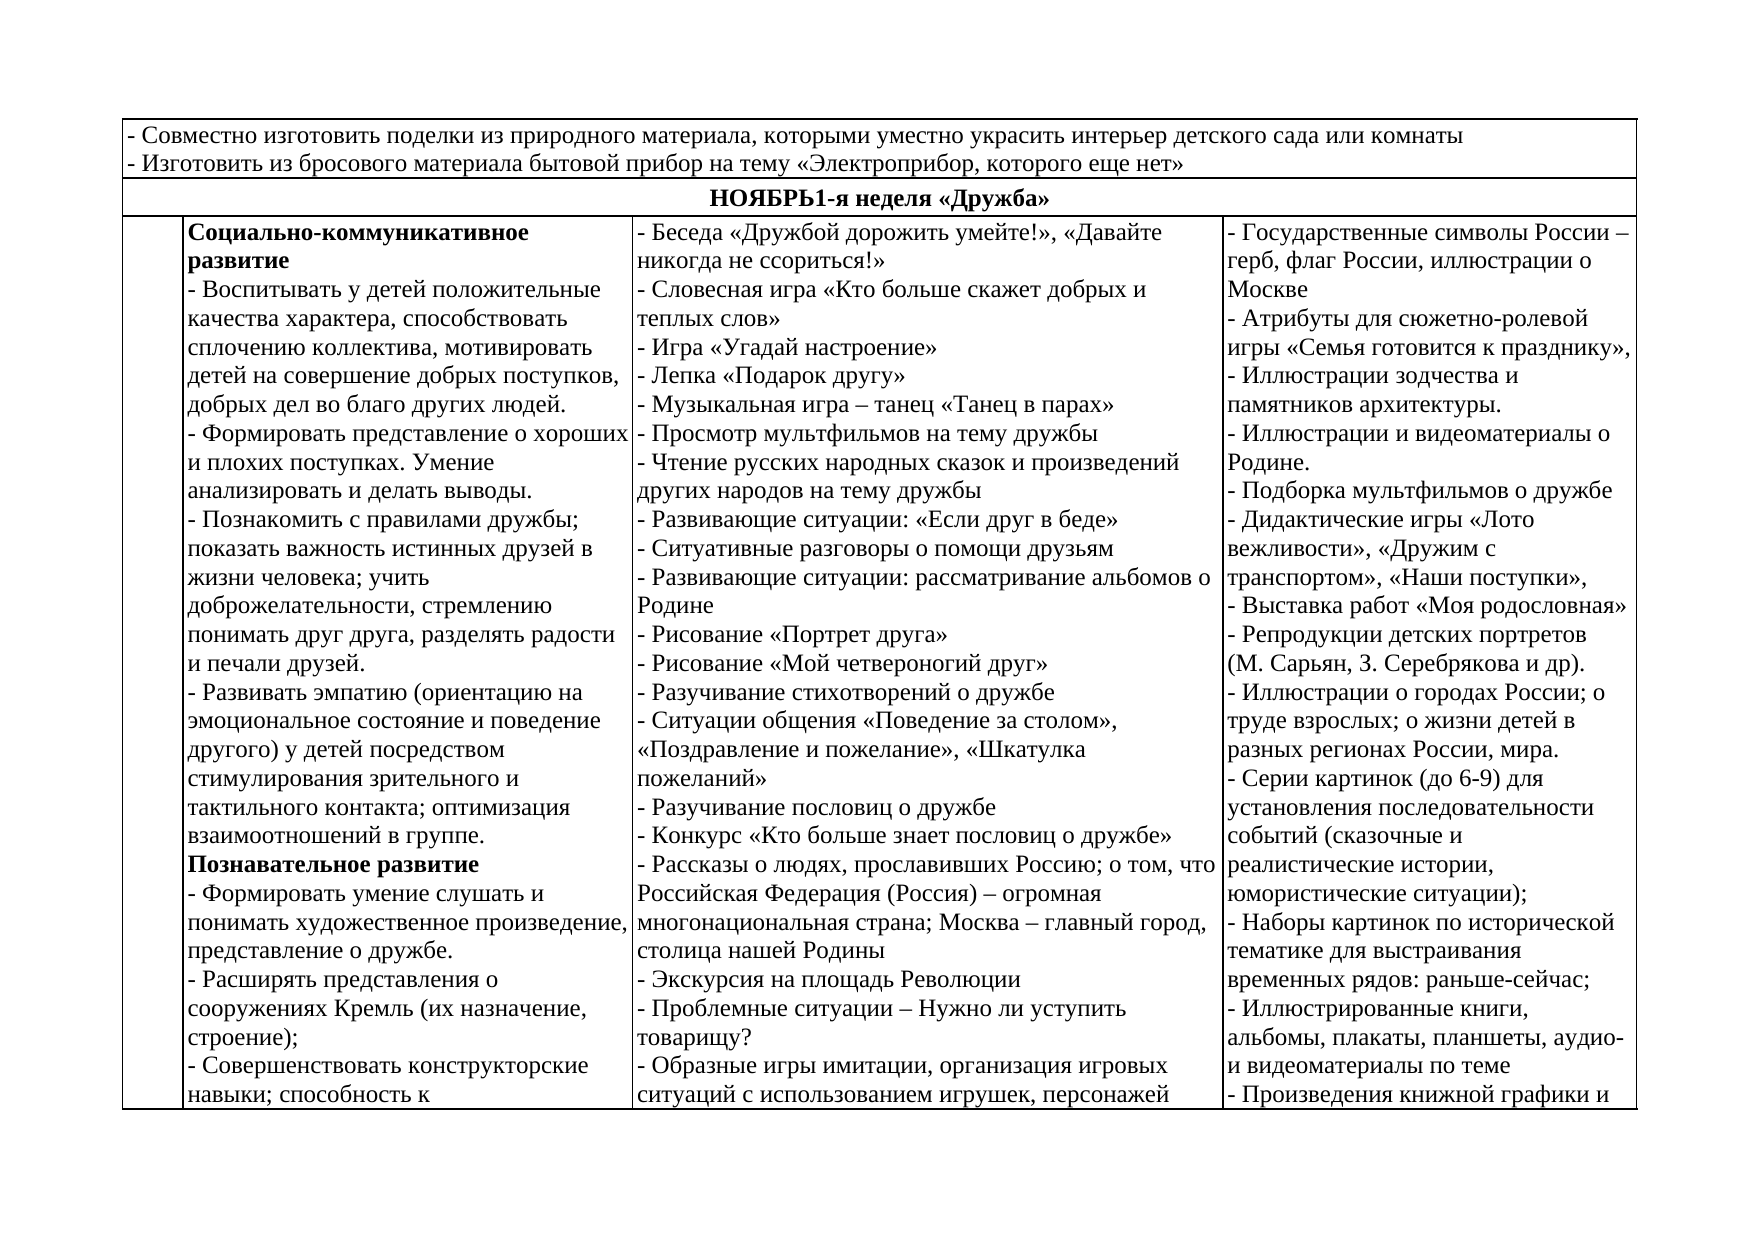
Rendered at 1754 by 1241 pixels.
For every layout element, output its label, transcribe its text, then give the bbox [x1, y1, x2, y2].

table_cell НОЯБРЬ1-я неделя «Дружба» [123, 179, 1636, 215]
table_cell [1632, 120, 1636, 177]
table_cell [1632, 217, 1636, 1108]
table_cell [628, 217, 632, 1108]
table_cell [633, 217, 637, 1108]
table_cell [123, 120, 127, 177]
table_cell [123, 217, 182, 1108]
